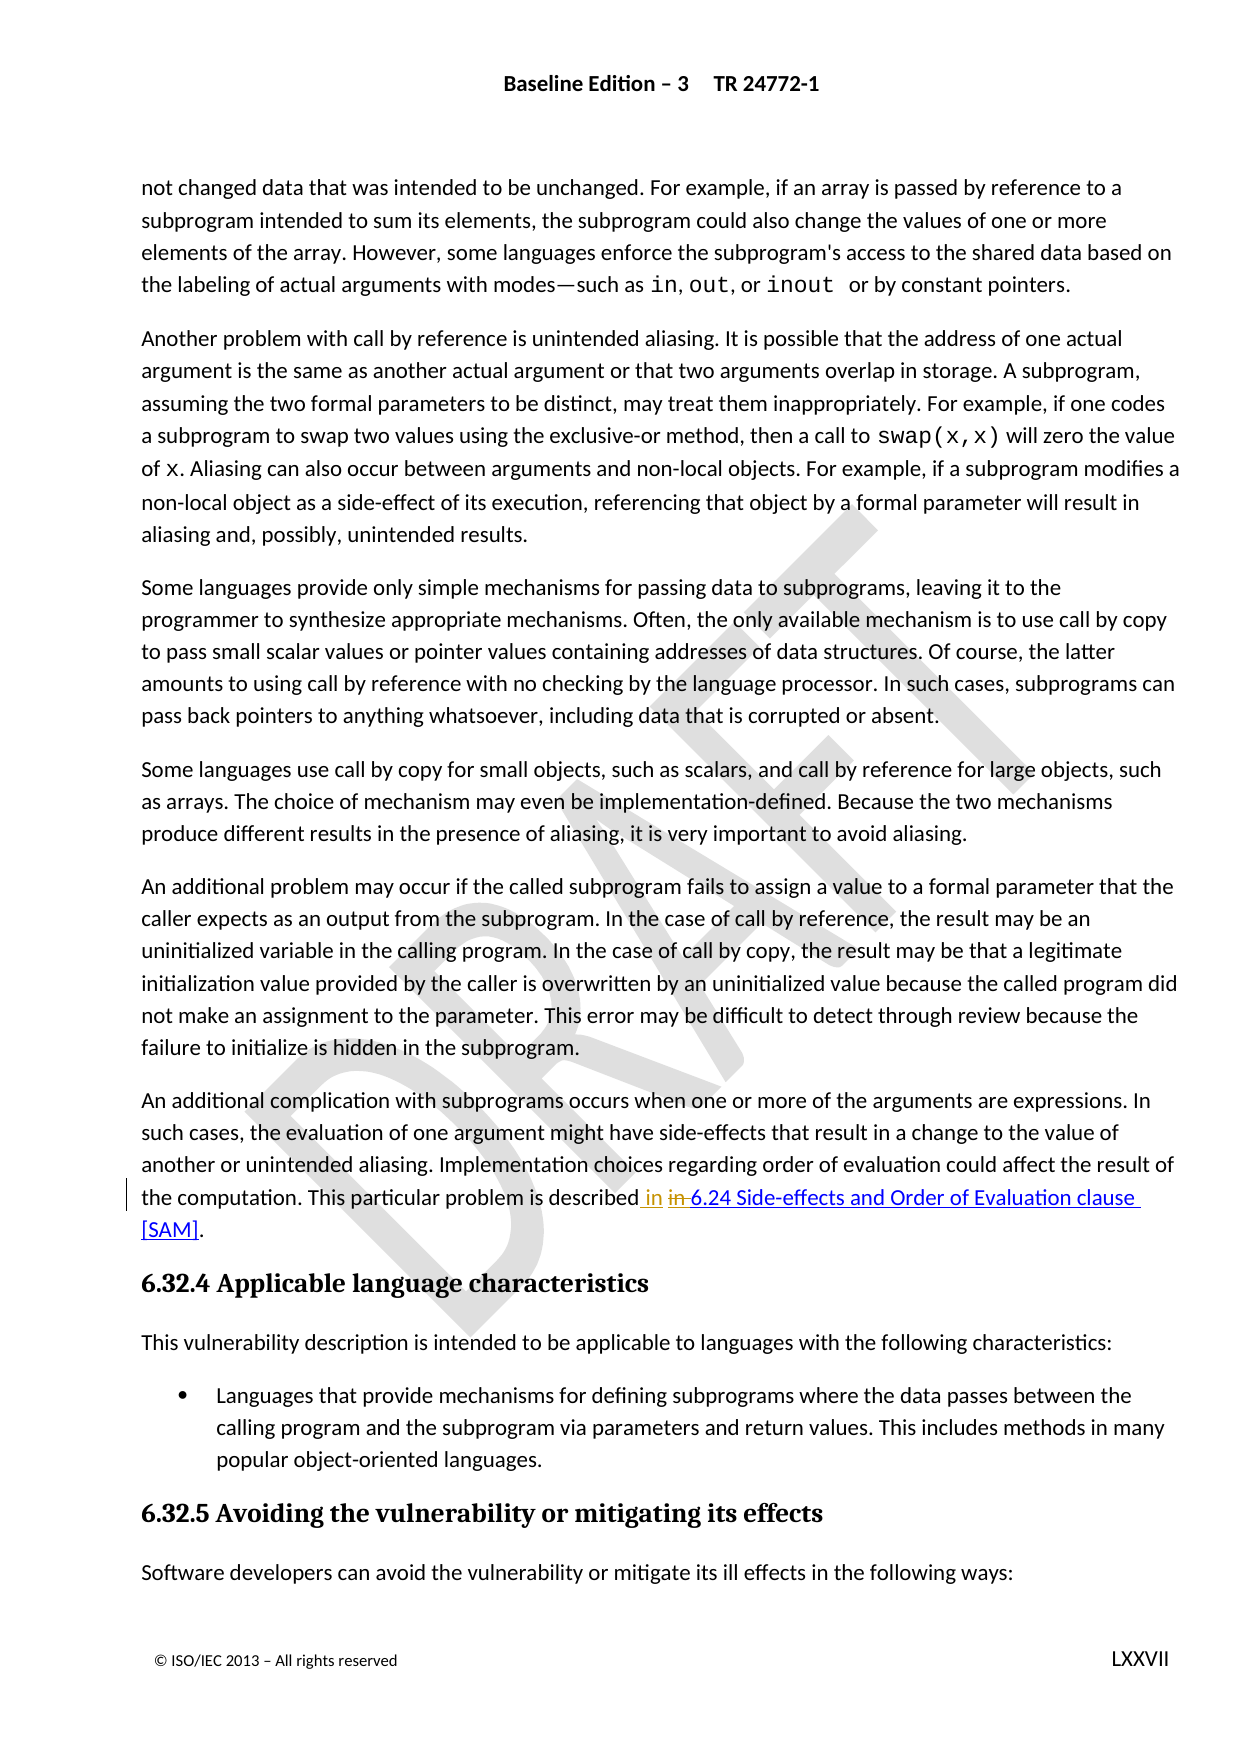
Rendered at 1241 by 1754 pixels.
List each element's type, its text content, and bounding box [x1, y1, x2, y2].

text An additional problem may occur if the called subprogram fails to assign a value to a formal parameter that the caller expects as an output from the subprogram. In the case of call by reference, the result may be an uninitialized variable in the calling program. In the case of call by copy, the result may be that a legitimate initialization value provided by the caller is overwritten by an uninitialized value because the called program did not make an assignment to the parameter. This error may be difficult to detect through review because the failure to initialize is hidden in the subprogram. [141, 872, 1182, 1061]
subtitle 6.32.4 Applicable language characteristics [141, 1268, 1182, 1299]
text Software developers can avoid the vulnerability or mitigate its ill effects in the following ways: [141, 1558, 1182, 1586]
text Some languages use call by copy for small objects, such as scalars, and call by reference for large objects, such as arrays. The choice of mechanism may even be implementation-defined. Because the two mechanisms produce different results in the presence of aliasing, it is very important to avoid aliasing. [141, 755, 1182, 847]
text Some languages provide only simple mechanisms for passing data to subprograms, leaving it to the programmer to synthesize appropriate mechanisms. Often, the only available mechanism is to use call by copy to pass small scalar values or pointer values containing addresses of data structures. Of course, the latter amounts to using call by reference with no checking by the language processor. In such cases, subprograms can pass back pointers to anything whatsoever, including data that is corrupted or absent. [141, 573, 1182, 730]
subtitle 6.32.5 Avoiding the vulnerability or mitigating its effects [141, 1498, 1182, 1529]
list Languages that provide mechanisms for defining subprograms where the data passes between the calling program and the subprogram via parameters and return values. This includes methods in many popular object-oriented languages. [178, 1381, 1182, 1473]
text Another problem with call by reference is unintended aliasing. It is possible that the address of one actual argument is the same as another actual argument or that two arguments overlap in storage. A subprogram, assuming the two formal parameters to be distinct, may treat them inappropriately. For example, if one codes a subprogram to swap two values using the exclusive-or method, then a call to swap(x,x) will zero the value of x. Aliasing can also occur between arguments and non-local objects. For example, if a subprogram modifies a non-local object as a side-effect of its execution, referencing that object by a formal parameter will result in aliasing and, possibly, unintended results. [141, 324, 1182, 548]
text This vulnerability description is intended to be applicable to languages with the following characteristics: [141, 1328, 1182, 1356]
text An additional complication with subprograms occurs when one or more of the arguments are expressions. In such cases, the evaluation of one argument might have side-effects that result in a change to the value of another or unintended aliasing. Implementation choices regarding order of evaluation could affect the result of the computation. This particular problem is described 6.24 Side-effects and Order of Evaluation clause [SAM]. [141, 1086, 1182, 1243]
